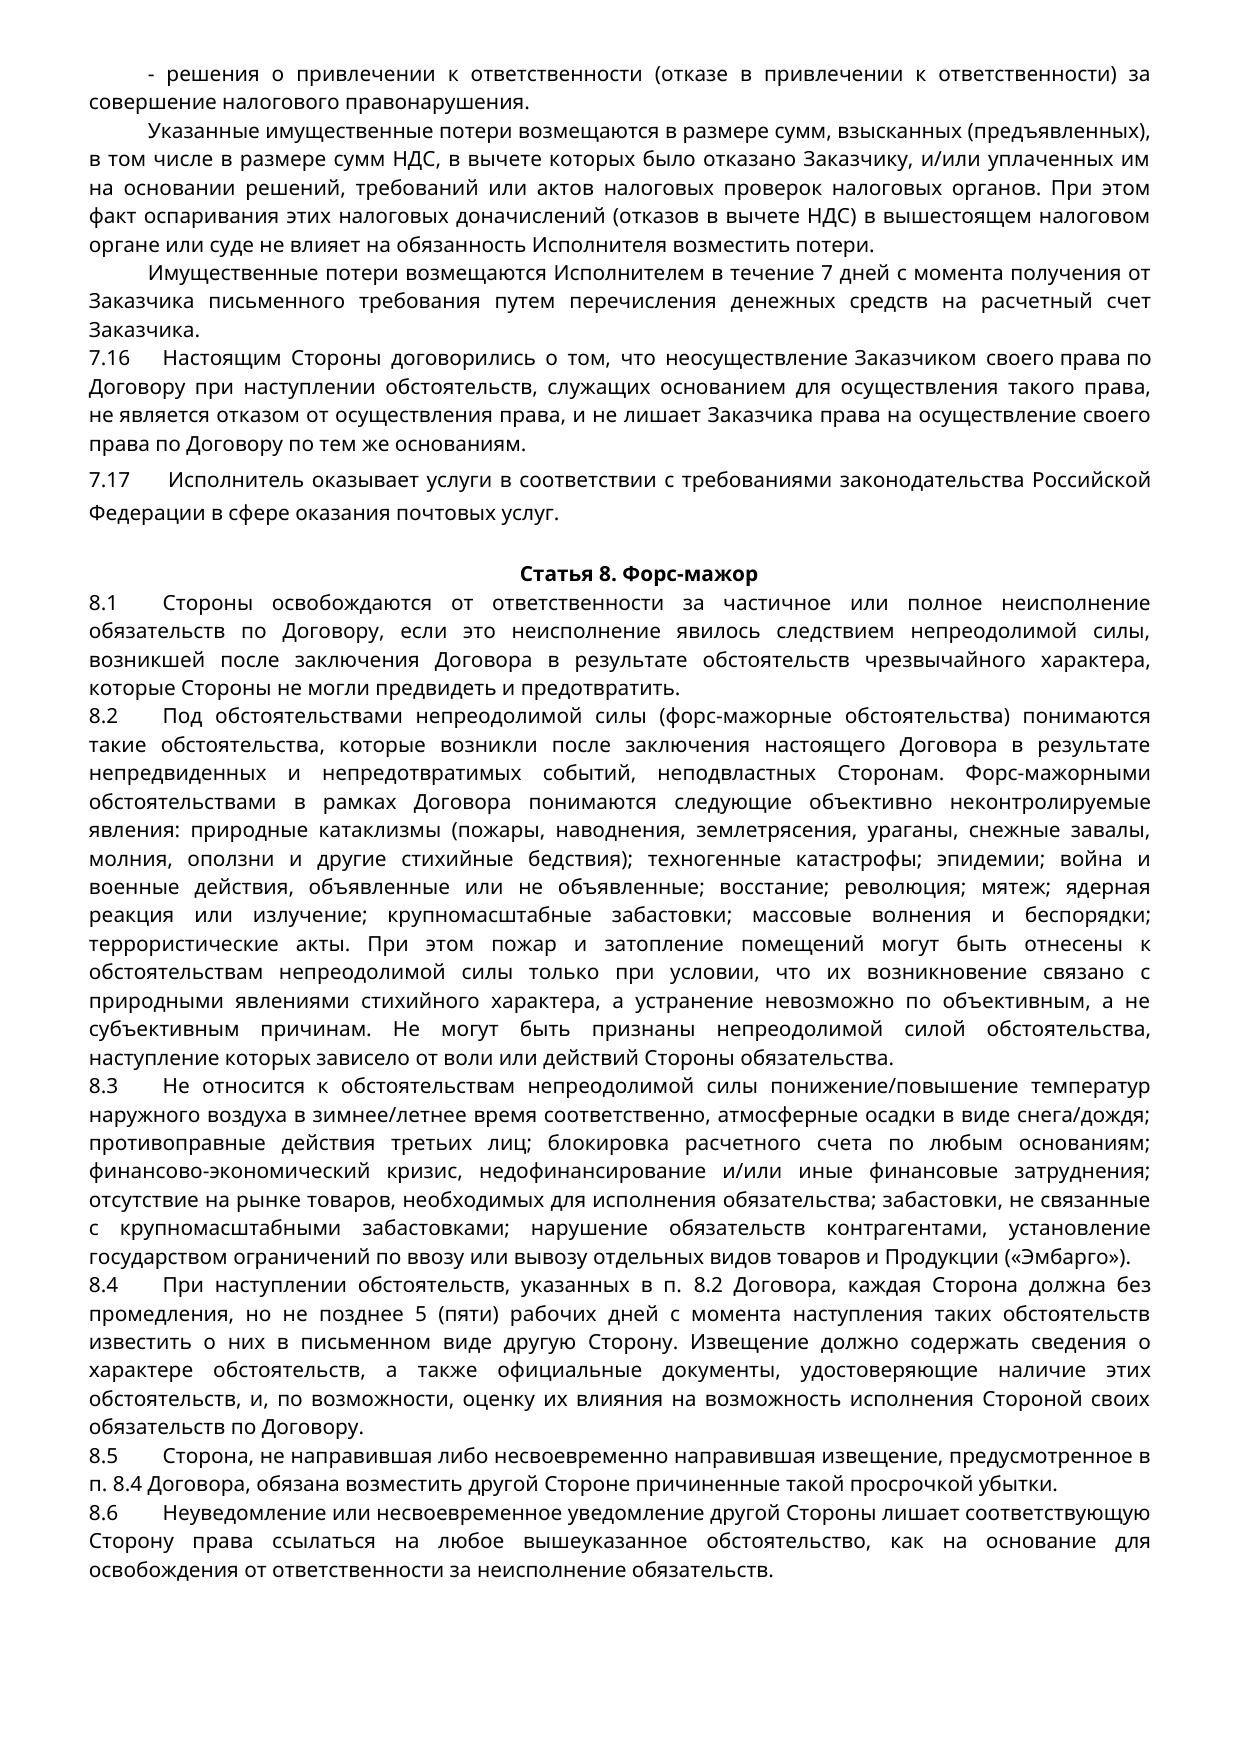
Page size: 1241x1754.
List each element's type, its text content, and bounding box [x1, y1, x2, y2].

list Стороны освобождаются от ответственности за частичное или полное неисполнение обязательств по Договору, если это неисполнение явилось следствием непреодолимой силы, возникшей после заключения Договора в результате обстоятельств чрезвычайного характера, которые Стороны не могли предвидеть и предотвратить. [89, 588, 1152, 702]
list Под обстоятельствами непреодолимой силы (форс-мажорные обстоятельства) понимаются такие обстоятельства, которые возникли после заключения настоящего Договора в результате непредвиденных и непредотвратимых событий, неподвластных Сторонам. Форс-мажорными обстоятельствами в рамках Договора понимаются следующие объективно неконтролируемые явления: природные катаклизмы (пожары, наводнения, землетрясения, ураганы, снежные завалы, молния, оползни и другие стихийные бедствия); техногенные катастрофы; эпидемии; война и военные действия, объявленные или не объявленные; восстание; революция; мятеж; ядерная реакция или излучение; крупномасштабные забастовки; массовые волнения и беспорядки; террористические акты. При этом пожар и затопление помещений могут быть отнесены к обстоятельствам непреодолимой силы только при условии, что их возникновение связано с природными явлениями стихийного характера, а устранение невозможно по объективным, а не субъективным причинам. Не могут быть признаны непреодолимой силой обстоятельства, наступление которых зависело от воли или действий Стороны обязательства. [89, 702, 1152, 1071]
list Исполнитель оказывает услуги в соответствии с требованиями законодательства Российской Федерации в сфере оказания почтовых услуг. [89, 465, 1152, 526]
list Неуведомление или несвоевременное уведомление другой Стороны лишает соответствующую Сторону права ссылаться на любое вышеуказанное обстоятельство, как на основание для освобождения от ответственности за неисполнение обязательств. [89, 1498, 1152, 1583]
list Не относится к обстоятельствам непреодолимой силы понижение/повышение температур наружного воздуха в зимнее/летнее время соответственно, атмосферные осадки в виде снега/дождя; противоправные действия третьих лиц; блокировка расчетного счета по любым основаниям; финансово-экономический кризис, недофинансирование и/или иные финансовые затруднения; отсутствие на рынке товаров, необходимых для исполнения обязательства; забастовки, не связанные с крупномасштабными забастовками; нарушение обязательств контрагентами, установление государством ограничений по ввозу или вывозу отдельных видов товаров и Продукции («Эмбарго»). [89, 1071, 1152, 1270]
text Указанные имущественные потери возмещаются в размере сумм, взысканных (предъявленных), в том числе в размере сумм НДС, в вычете которых было отказано Заказчику, и/или уплаченных им на основании решений, требований или актов налоговых проверок налоговых органов. При этом факт оспаривания этих налоговых доначислений (отказов в вычете НДС) в вышестоящем налоговом органе или суде не влияет на обязанность Исполнителя возместить потери. [89, 116, 1152, 258]
text - решения о привлечении к ответственности (отказе в привлечении к ответственности) за совершение налогового правонарушения. [89, 59, 1152, 116]
list Сторона, не направившая либо несвоевременно направившая извещение, предусмотренное в п. 8.4 Договора, обязана возместить другой Стороне причиненные такой просрочкой убытки. [89, 1441, 1152, 1498]
text Статья 8. Форс-мажор [126, 559, 1152, 588]
list Настоящим Стороны договорились о том, что неосуществление Заказчиком своего права по Договору при наступлении обстоятельств, служащих основанием для осуществления такого права, не является отказом от осуществления права, и не лишает Заказчика права на осуществление своего права по Договору по тем же основаниям. [89, 343, 1152, 457]
text Имущественные потери возмещаются Исполнителем в течение 7 дней с момента получения от Заказчика письменного требования путем перечисления денежных средств на расчетный счет Заказчика. [89, 258, 1152, 343]
list При наступлении обстоятельств, указанных в п. 8.2 Договора, каждая Сторона должна без промедления, но не позднее 5 (пяти) рабочих дней с момента наступления таких обстоятельств известить о них в письменном виде другую Сторону. Извещение должно содержать сведения о характере обстоятельств, а также официальные документы, удостоверяющие наличие этих обстоятельств, и, по возможности, оценку их влияния на возможность исполнения Стороной своих обязательств по Договору. [89, 1270, 1152, 1441]
